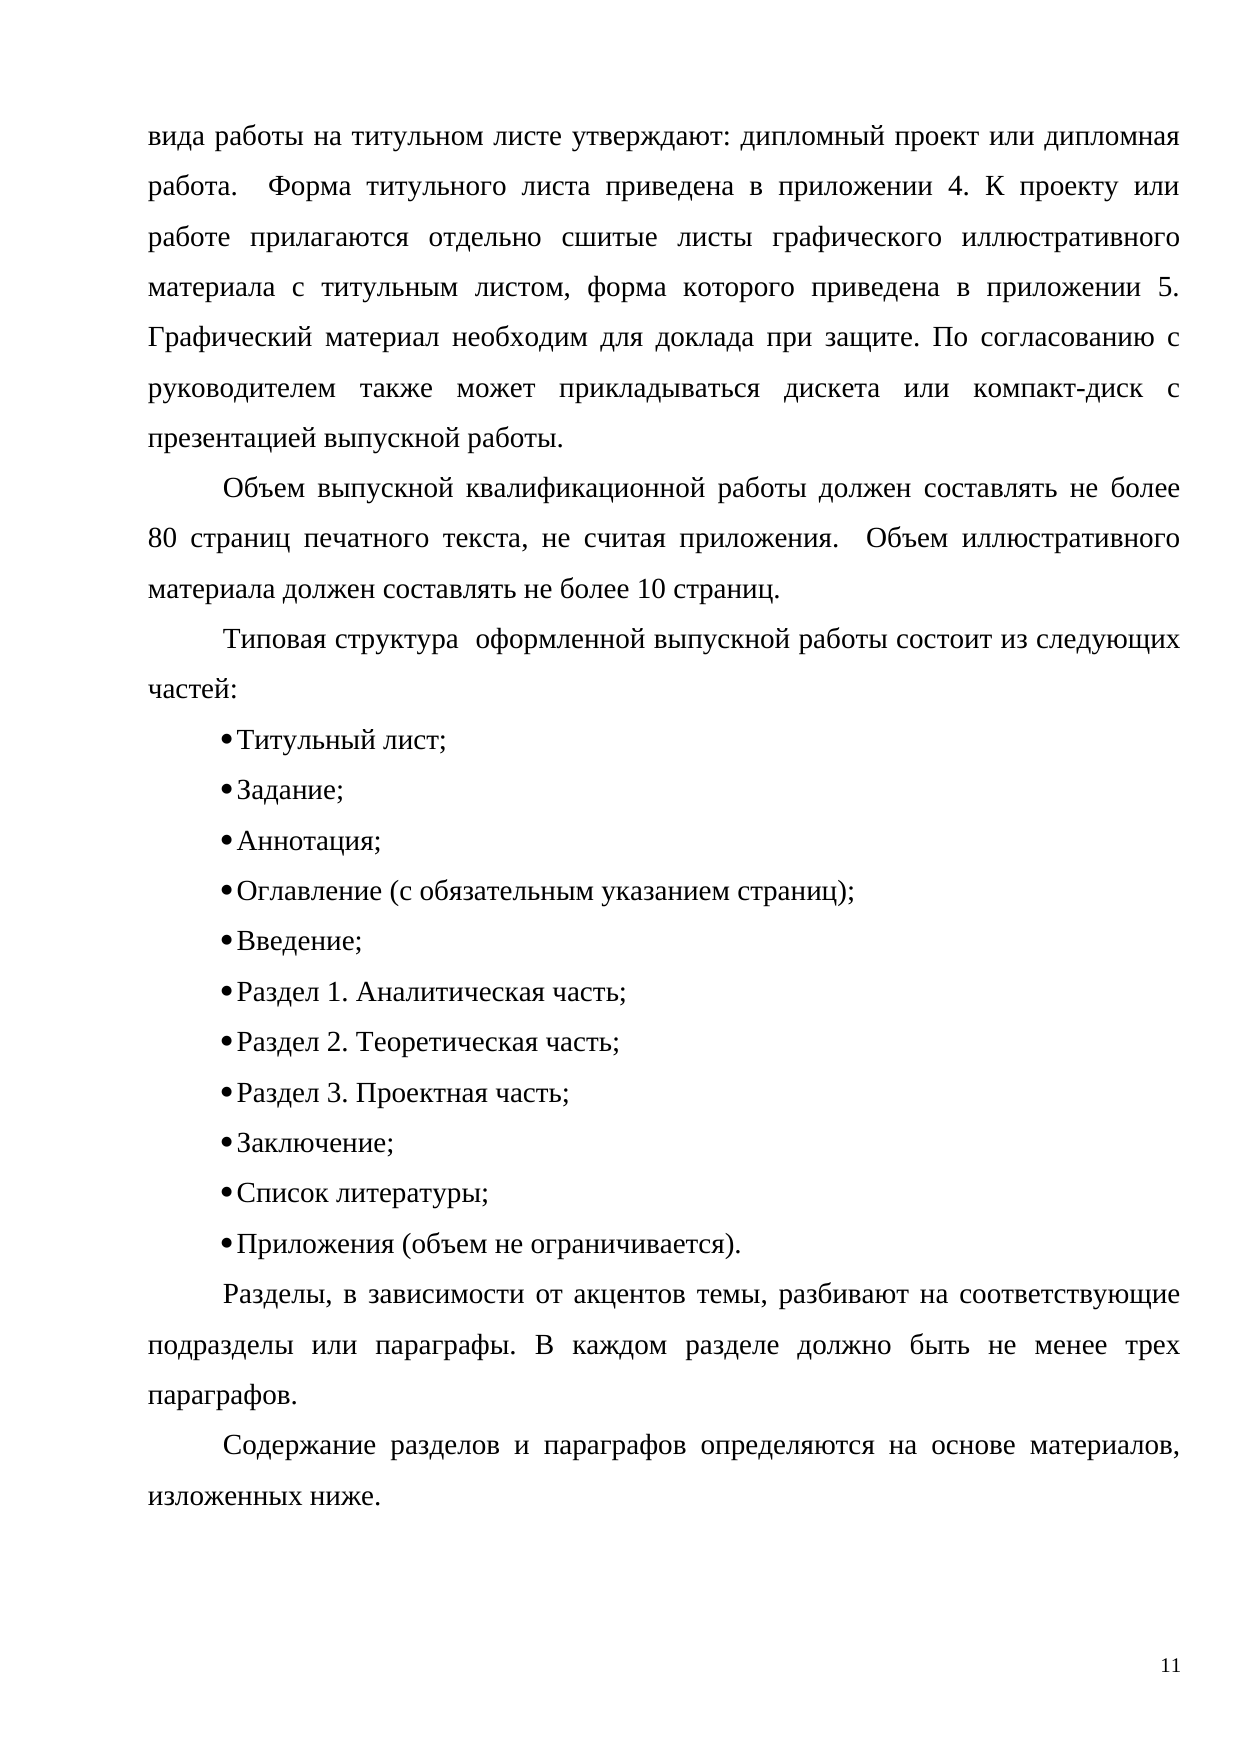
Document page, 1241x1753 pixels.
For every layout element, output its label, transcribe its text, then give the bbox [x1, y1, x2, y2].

text Заключение; [148, 1125, 1181, 1159]
text Типовая структура оформленной выпускной работы состоит из следующих частей: [148, 621, 1181, 705]
text Содержание разделов и параграфов определяются на основе материалов, изложенных ниже. [148, 1427, 1181, 1511]
text Аннотация; [148, 823, 1181, 856]
text Раздел 3. Проектная часть; [148, 1075, 1181, 1108]
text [148, 118, 1181, 453]
text Введение; [148, 923, 1181, 957]
text Объем выпускной квалификационной работы должен составлять не более 80 страниц печатного текста, не считая приложения. Объем иллюстративного материала должен составлять не более 10 страниц. [148, 470, 1181, 604]
text Раздел 1. Аналитическая часть; [148, 974, 1181, 1008]
text Раздел 2. Теоретическая часть; [148, 1024, 1181, 1058]
text Задание; [148, 772, 1181, 806]
text Приложения (объем не ограничивается). [148, 1226, 1181, 1260]
text Список литературы; [148, 1176, 1181, 1209]
text Разделы, в зависимости от акцентов темы, разбивают на соответствующие подразделы или параграфы. В каждом разделе должно быть не менее трех параграфов. [148, 1276, 1181, 1411]
text Оглавление (с обязательным указанием страниц); [148, 873, 1181, 907]
text Титульный лист; [148, 722, 1181, 756]
